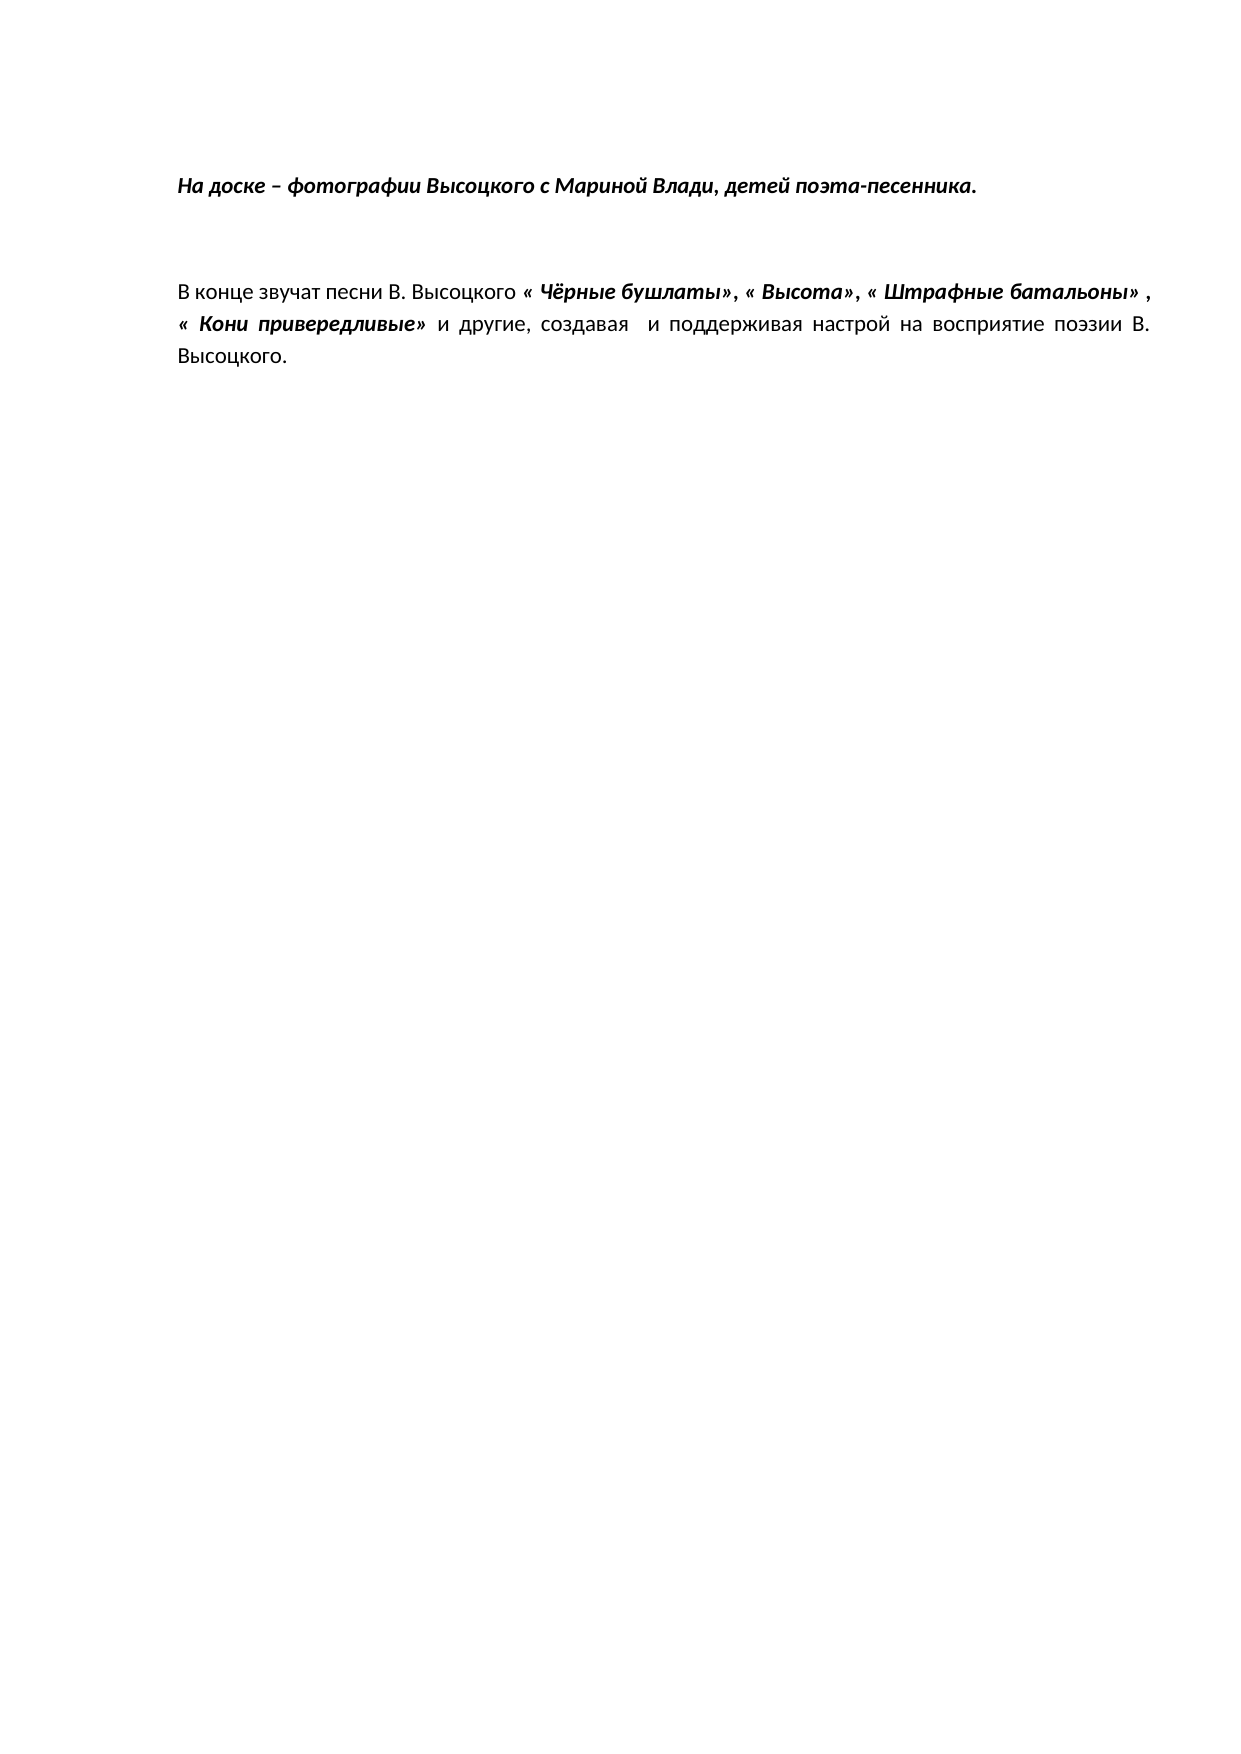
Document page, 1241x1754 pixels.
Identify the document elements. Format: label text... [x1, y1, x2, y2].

text В конце звучат песни В. Высоцкого « Чёрные бушлаты», « Высота», « Штрафные батальоны» , « Кони привередливые» и другие, создавая и поддерживая настрой на восприятие поэзии В. Высоцкого. [177, 277, 1152, 369]
text На доске – фотографии Высоцкого с Мариной Влади, детей поэта-песенника. [177, 171, 1152, 199]
